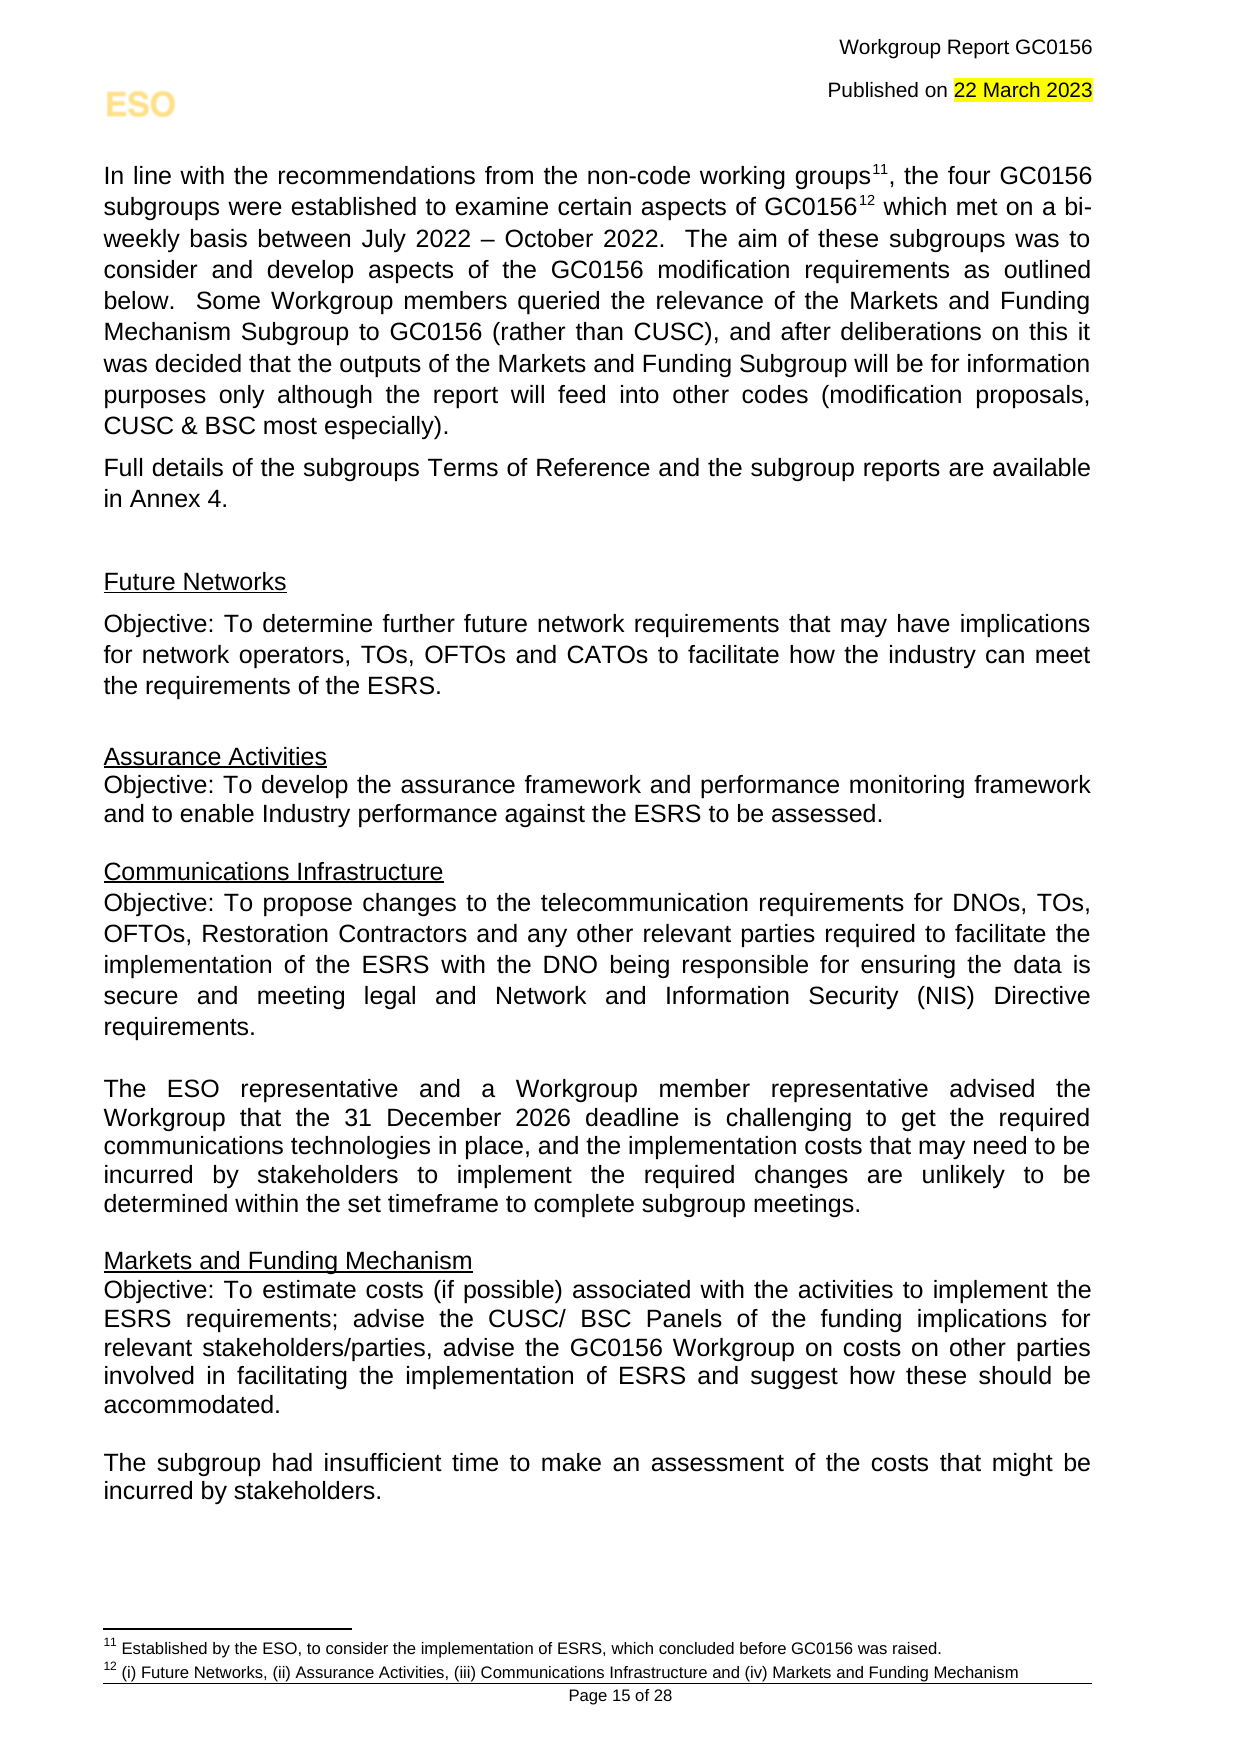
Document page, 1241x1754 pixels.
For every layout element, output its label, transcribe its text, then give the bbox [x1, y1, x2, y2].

text Objective: To develop the assurance framework and performance monitoring framework and to enable Industry performance against the ESRS to be assessed. [103, 770, 1092, 828]
text Objective: To propose changes to the telecommunication requirements for DNOs, TOs, OFTOs, Restoration Contractors and any other relevant parties required to facilitate the implementation of the ESRS with the DNO being responsible for ensuring the data is secure and meeting legal and Network and Information Security (NIS) Directive requirements. [103, 887, 1092, 1040]
text Objective: To estimate costs (if possible) associated with the activities to implement the ESRS requirements; advise the CUSC/ BSC Panels of the funding implications for relevant stakeholders/parties, advise the GC0156 Workgroup on costs on other parties involved in facilitating the implementation of ESRS and suggest how these should be accommodated. [103, 1275, 1092, 1419]
text The ESO representative and a Workgroup member representative advised the Workgroup that the 31 December 2026 deadline is challenging to get the required communications technologies in place, and the implementation costs that may need to be incurred by stakeholders to implement the required changes are unlikely to be determined within the set timeframe to complete subgroup meetings. [103, 1074, 1092, 1217]
text Communications Infrastructure [103, 856, 1092, 885]
text Future Networks [103, 564, 1092, 596]
text Markets and Funding Mechanism [103, 1246, 1092, 1275]
text The subgroup had insufficient time to make an assessment of the costs that might be incurred by stakeholders. [103, 1447, 1092, 1505]
text Objective: To determine further future network requirements that may have implications for network operators, TOs, OFTOs and CATOs to facilitate how the industry can meet the requirements of the ESRS. [103, 606, 1092, 700]
text Assurance Activities [103, 741, 1092, 770]
text In line with the recommendations from the non-code working groups, the four GC0156 subgroups were established to examine certain aspects of GC0156 which met on a bi-weekly basis between July 2022 – October 2022. The aim of these subgroups was to consider and develop aspects of the GC0156 modification requirements as outlined below. Some Workgroup members queried the relevance of the Markets and Funding Mechanism Subgroup to GC0156 (rather than CUSC), and after deliberations on this it was decided that the outputs of the Markets and Funding Subgroup will be for information purposes only although the report will feed into other codes (modification proposals, CUSC & BSC most especially). [103, 158, 1092, 440]
picture [103, 79, 181, 125]
text Full details of the subgroups Terms of Reference and the subgroup reports are available in Annex 4. [103, 450, 1092, 513]
